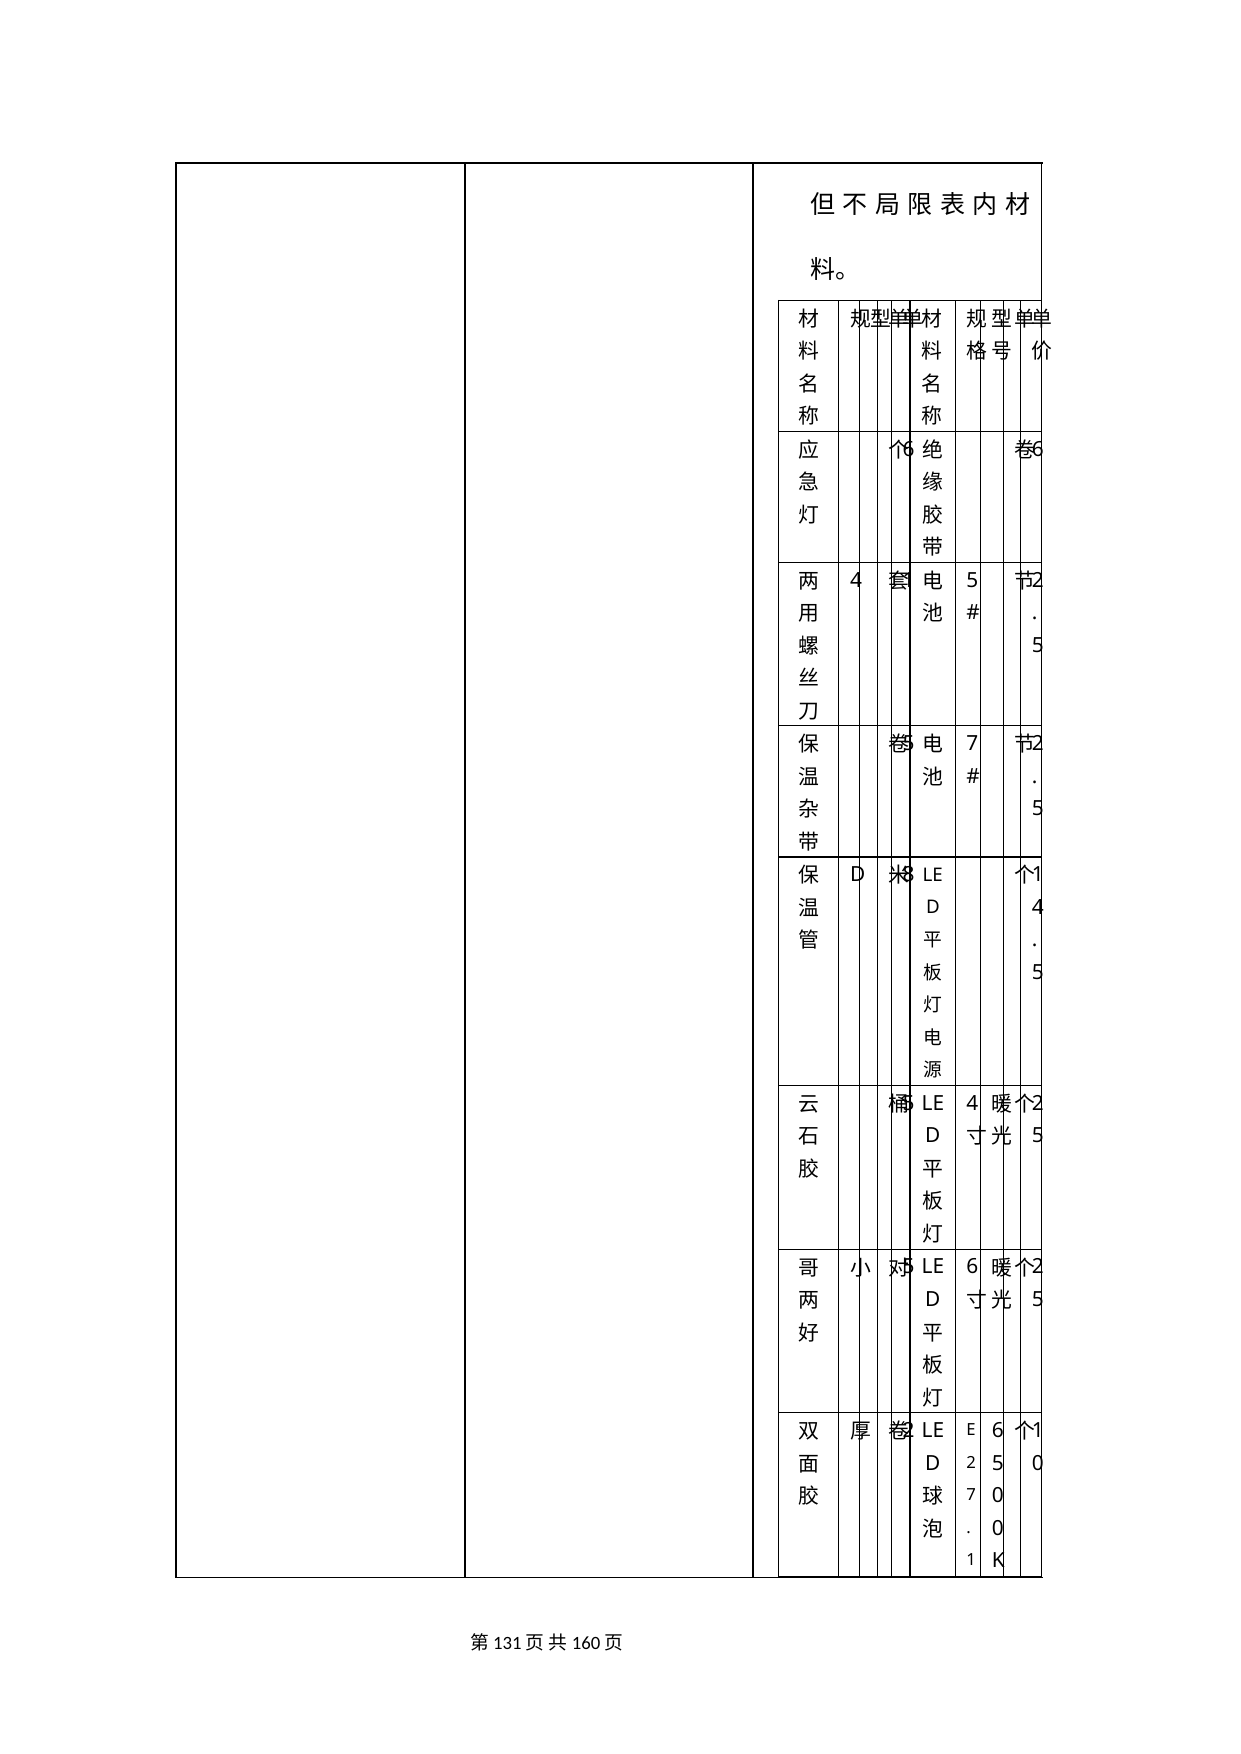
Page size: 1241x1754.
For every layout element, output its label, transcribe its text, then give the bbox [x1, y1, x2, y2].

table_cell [754, 164, 1041, 1577]
table_cell [466, 164, 752, 1577]
table_cell 5 [177, 164, 464, 1577]
